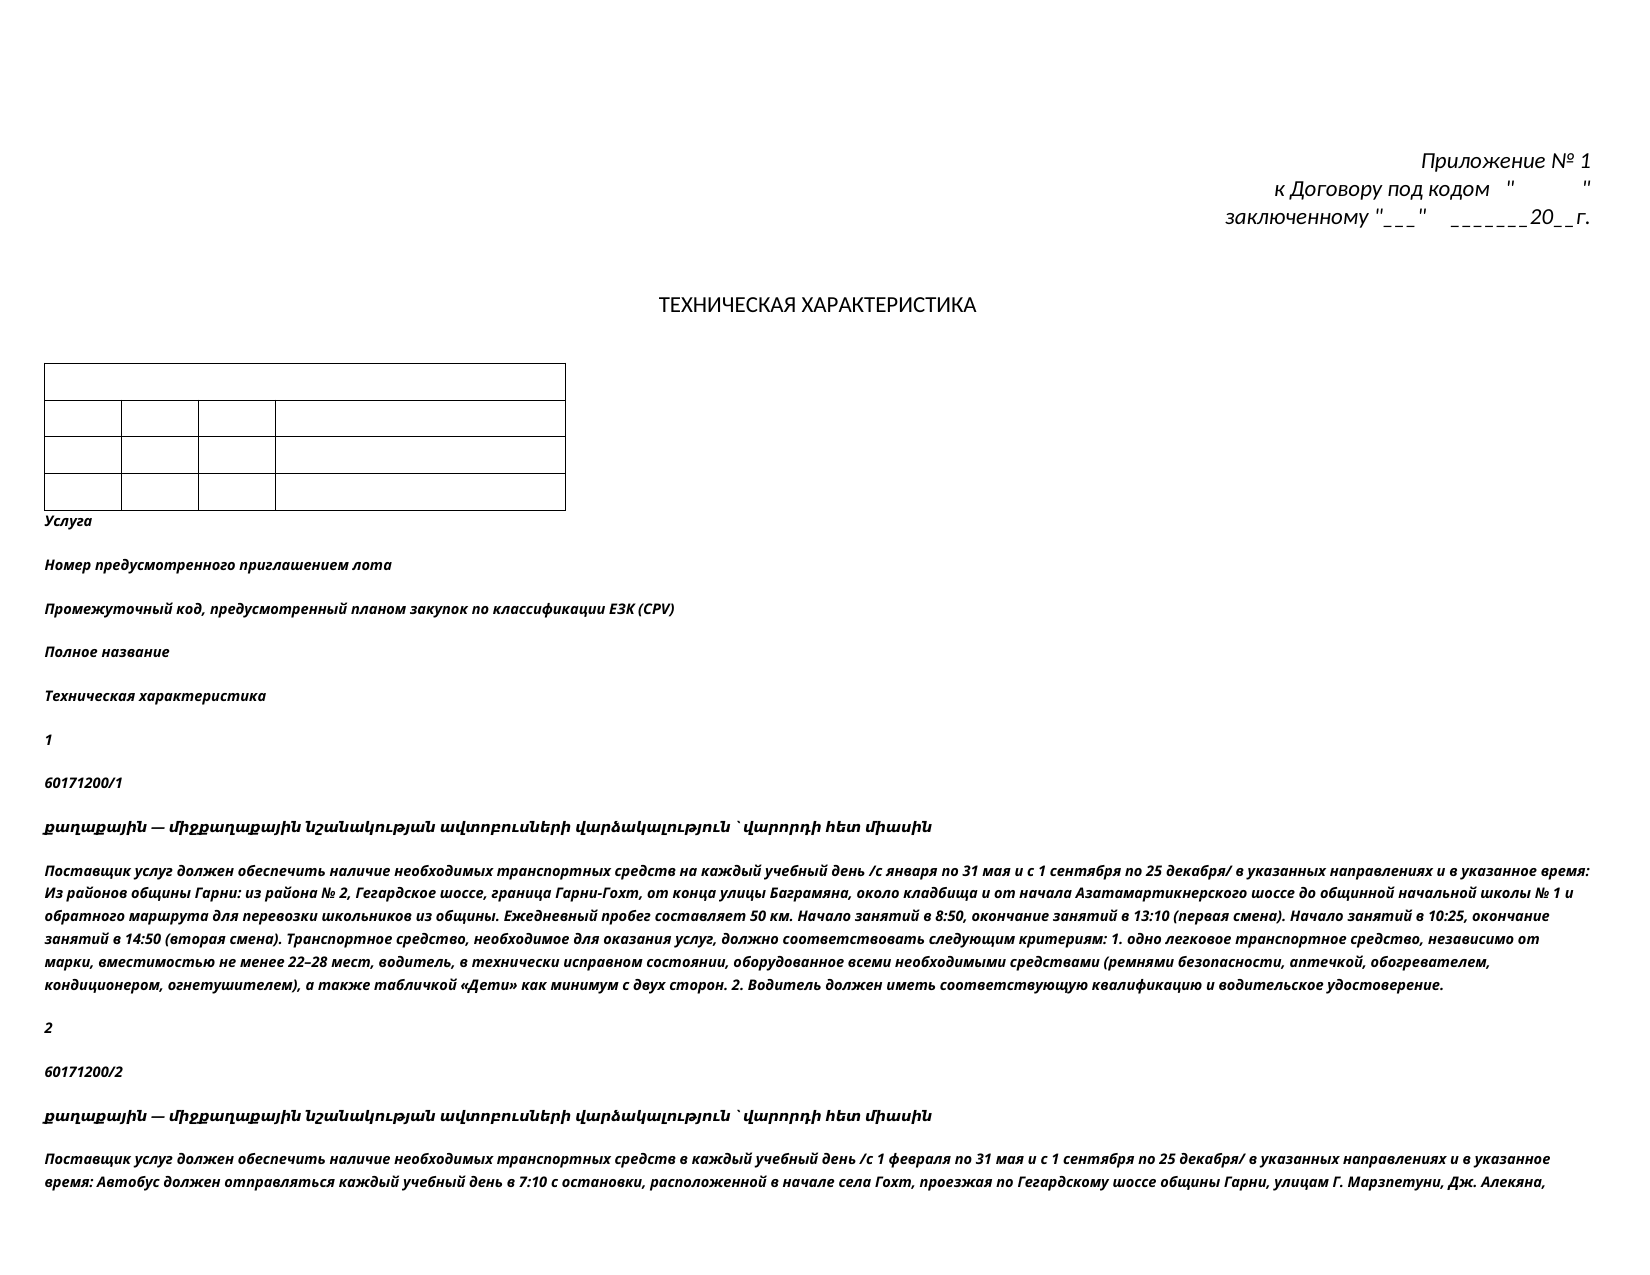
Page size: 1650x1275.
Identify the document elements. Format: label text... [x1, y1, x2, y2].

text Приложение № 1 [44, 146, 1591, 174]
text ТЕХНИЧЕСКАЯ ХАРАКТЕРИСТИКА [44, 290, 1591, 318]
text к Договору под кодом " " заключенному "___" _______20__г. [44, 174, 1591, 230]
